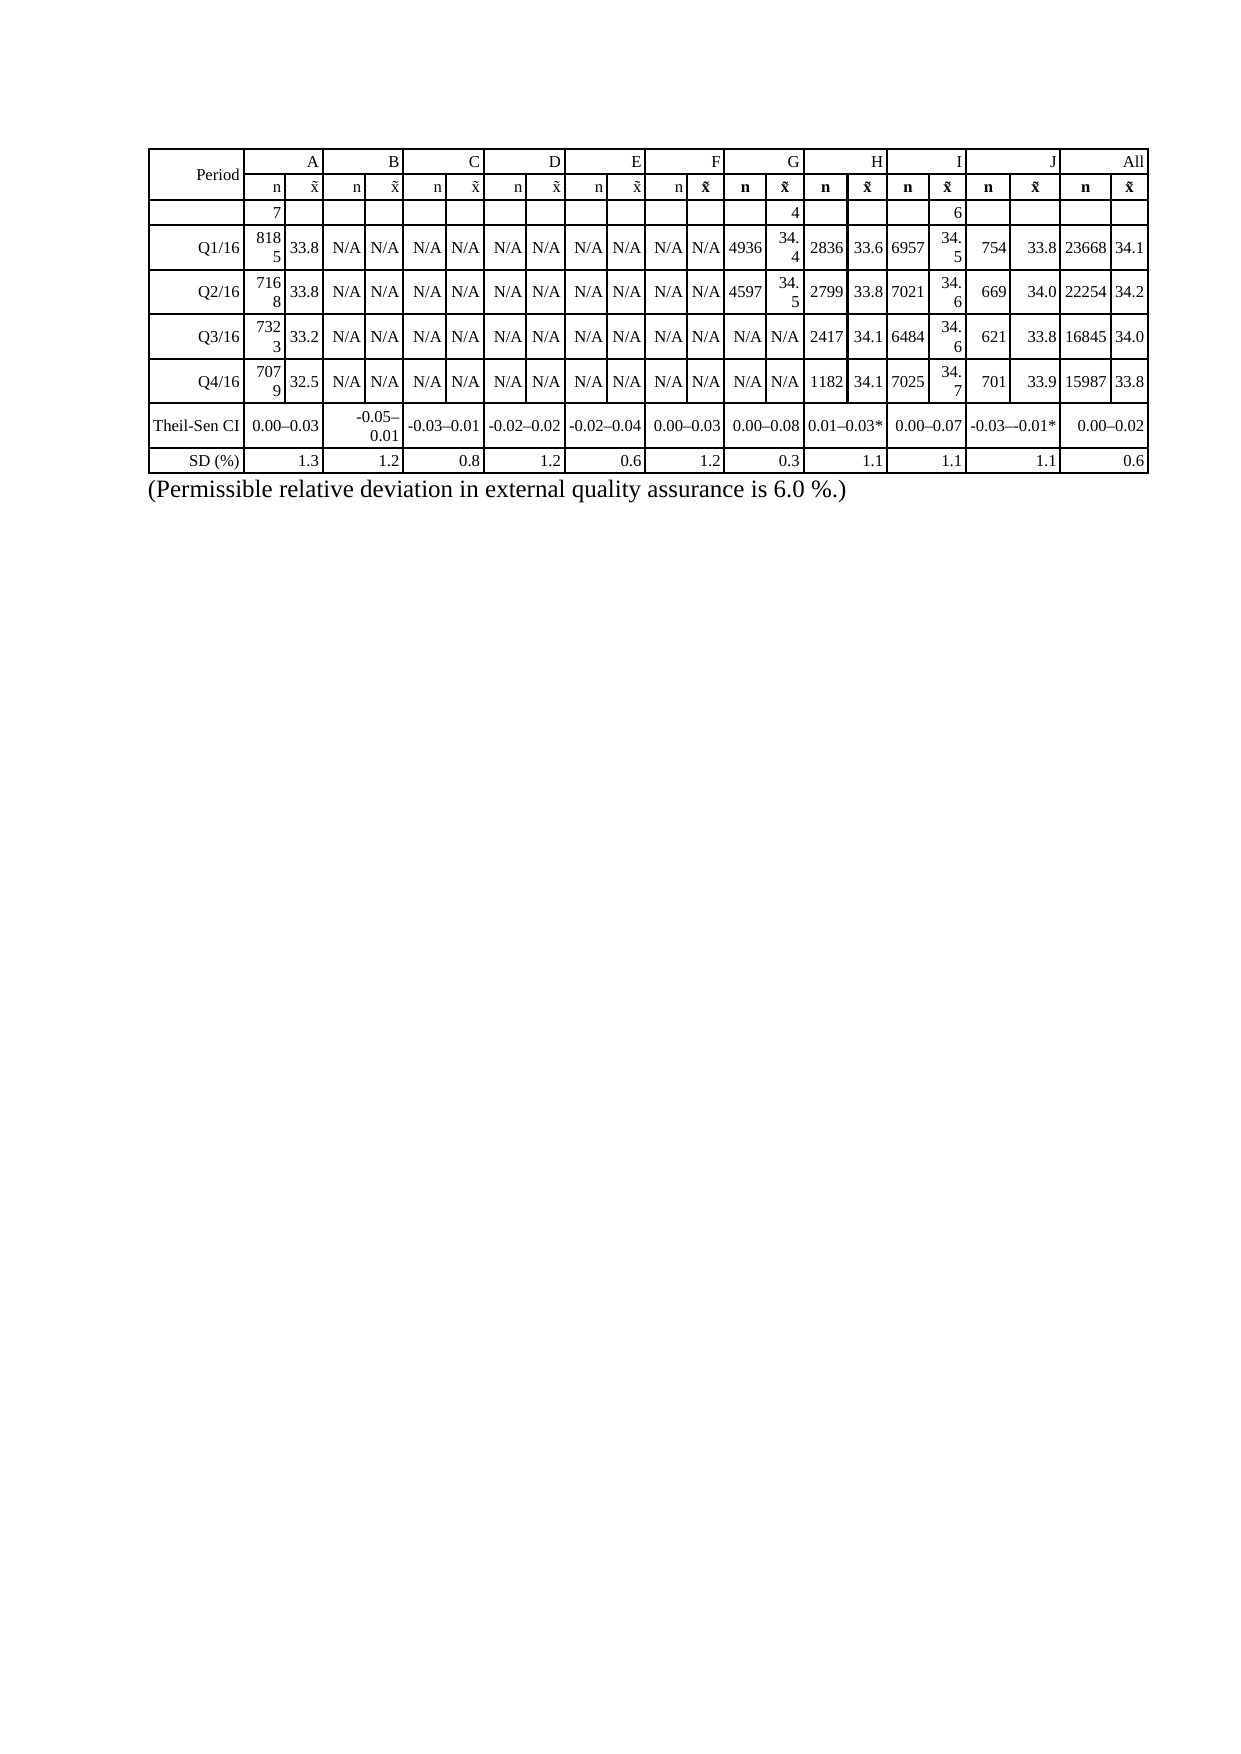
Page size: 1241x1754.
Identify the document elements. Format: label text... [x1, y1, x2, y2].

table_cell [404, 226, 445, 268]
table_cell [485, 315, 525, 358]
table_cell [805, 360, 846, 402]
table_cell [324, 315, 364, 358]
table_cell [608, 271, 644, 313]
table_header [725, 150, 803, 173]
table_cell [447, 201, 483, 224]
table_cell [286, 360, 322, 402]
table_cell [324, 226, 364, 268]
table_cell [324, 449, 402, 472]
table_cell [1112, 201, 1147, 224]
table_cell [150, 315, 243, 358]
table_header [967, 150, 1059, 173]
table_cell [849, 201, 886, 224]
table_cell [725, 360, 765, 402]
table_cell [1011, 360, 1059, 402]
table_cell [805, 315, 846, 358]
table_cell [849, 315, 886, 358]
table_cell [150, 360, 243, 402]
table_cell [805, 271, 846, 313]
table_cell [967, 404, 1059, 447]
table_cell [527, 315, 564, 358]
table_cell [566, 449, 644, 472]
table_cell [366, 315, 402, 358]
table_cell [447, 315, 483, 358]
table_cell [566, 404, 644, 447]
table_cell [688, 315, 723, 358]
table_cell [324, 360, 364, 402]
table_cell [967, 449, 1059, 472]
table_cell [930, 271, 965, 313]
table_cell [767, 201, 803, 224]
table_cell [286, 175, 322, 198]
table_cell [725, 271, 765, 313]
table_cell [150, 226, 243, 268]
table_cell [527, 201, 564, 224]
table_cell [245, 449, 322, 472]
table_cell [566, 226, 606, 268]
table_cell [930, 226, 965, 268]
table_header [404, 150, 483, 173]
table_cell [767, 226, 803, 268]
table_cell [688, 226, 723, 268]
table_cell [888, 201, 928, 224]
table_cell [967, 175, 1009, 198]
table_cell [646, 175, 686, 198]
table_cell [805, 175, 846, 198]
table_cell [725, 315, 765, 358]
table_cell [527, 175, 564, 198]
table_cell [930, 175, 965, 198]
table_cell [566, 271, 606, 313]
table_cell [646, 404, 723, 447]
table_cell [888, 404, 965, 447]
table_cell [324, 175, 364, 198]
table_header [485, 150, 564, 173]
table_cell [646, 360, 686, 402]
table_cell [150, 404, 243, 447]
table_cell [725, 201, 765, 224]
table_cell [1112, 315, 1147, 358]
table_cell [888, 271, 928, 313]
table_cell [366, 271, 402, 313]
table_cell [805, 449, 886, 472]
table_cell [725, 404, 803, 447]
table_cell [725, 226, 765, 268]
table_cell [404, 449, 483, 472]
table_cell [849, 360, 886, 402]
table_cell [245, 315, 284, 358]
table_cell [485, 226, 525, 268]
text (Permissible relative deviation in external quality assurance is 6.0 %.) [148, 474, 1093, 503]
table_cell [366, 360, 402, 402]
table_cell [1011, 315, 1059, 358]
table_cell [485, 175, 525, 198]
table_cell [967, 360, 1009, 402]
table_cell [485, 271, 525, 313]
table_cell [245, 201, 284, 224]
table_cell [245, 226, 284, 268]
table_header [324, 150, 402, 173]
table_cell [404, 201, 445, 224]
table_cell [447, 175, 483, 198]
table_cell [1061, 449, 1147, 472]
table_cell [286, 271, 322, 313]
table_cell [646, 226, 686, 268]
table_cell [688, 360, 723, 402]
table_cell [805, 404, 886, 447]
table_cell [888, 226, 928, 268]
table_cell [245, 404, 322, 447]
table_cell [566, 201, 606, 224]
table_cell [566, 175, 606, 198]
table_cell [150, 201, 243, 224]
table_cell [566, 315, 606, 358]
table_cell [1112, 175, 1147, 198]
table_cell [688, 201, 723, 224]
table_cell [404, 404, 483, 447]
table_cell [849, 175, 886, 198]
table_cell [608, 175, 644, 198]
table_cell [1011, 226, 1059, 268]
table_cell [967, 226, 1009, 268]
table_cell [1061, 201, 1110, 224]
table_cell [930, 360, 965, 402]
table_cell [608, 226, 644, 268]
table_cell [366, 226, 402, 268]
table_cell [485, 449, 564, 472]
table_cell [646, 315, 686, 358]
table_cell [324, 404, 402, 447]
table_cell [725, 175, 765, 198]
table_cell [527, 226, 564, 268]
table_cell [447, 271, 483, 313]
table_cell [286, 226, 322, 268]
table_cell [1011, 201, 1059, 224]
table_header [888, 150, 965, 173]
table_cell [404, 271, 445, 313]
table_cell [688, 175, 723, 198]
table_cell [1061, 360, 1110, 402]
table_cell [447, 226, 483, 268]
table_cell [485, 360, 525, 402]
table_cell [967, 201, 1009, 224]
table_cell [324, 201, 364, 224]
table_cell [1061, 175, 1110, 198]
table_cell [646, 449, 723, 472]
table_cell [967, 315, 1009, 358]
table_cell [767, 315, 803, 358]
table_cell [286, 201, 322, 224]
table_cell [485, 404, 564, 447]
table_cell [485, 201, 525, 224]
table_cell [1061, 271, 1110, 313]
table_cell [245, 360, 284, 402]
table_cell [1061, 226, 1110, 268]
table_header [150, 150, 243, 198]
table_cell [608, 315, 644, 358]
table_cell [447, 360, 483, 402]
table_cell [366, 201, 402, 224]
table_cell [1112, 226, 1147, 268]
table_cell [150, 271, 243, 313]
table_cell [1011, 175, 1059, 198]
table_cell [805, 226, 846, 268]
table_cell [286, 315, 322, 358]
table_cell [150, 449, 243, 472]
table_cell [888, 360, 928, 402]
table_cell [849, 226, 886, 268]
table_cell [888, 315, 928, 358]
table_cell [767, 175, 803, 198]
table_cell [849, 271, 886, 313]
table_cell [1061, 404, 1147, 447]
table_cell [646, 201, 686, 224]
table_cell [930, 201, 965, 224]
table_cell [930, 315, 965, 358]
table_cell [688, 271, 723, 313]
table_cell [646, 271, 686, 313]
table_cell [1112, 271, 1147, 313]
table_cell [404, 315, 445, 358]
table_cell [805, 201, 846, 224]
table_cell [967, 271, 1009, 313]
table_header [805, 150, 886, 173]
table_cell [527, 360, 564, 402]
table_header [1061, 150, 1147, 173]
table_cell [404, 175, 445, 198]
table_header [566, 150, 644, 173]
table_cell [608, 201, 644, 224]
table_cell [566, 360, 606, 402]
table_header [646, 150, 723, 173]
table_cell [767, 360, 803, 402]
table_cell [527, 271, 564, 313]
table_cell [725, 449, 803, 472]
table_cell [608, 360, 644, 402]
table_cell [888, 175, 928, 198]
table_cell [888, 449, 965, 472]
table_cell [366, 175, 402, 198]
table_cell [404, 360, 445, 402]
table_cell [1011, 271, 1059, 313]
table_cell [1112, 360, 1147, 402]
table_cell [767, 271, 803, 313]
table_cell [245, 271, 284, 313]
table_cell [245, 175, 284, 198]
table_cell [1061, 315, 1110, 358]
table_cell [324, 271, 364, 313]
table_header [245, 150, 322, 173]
